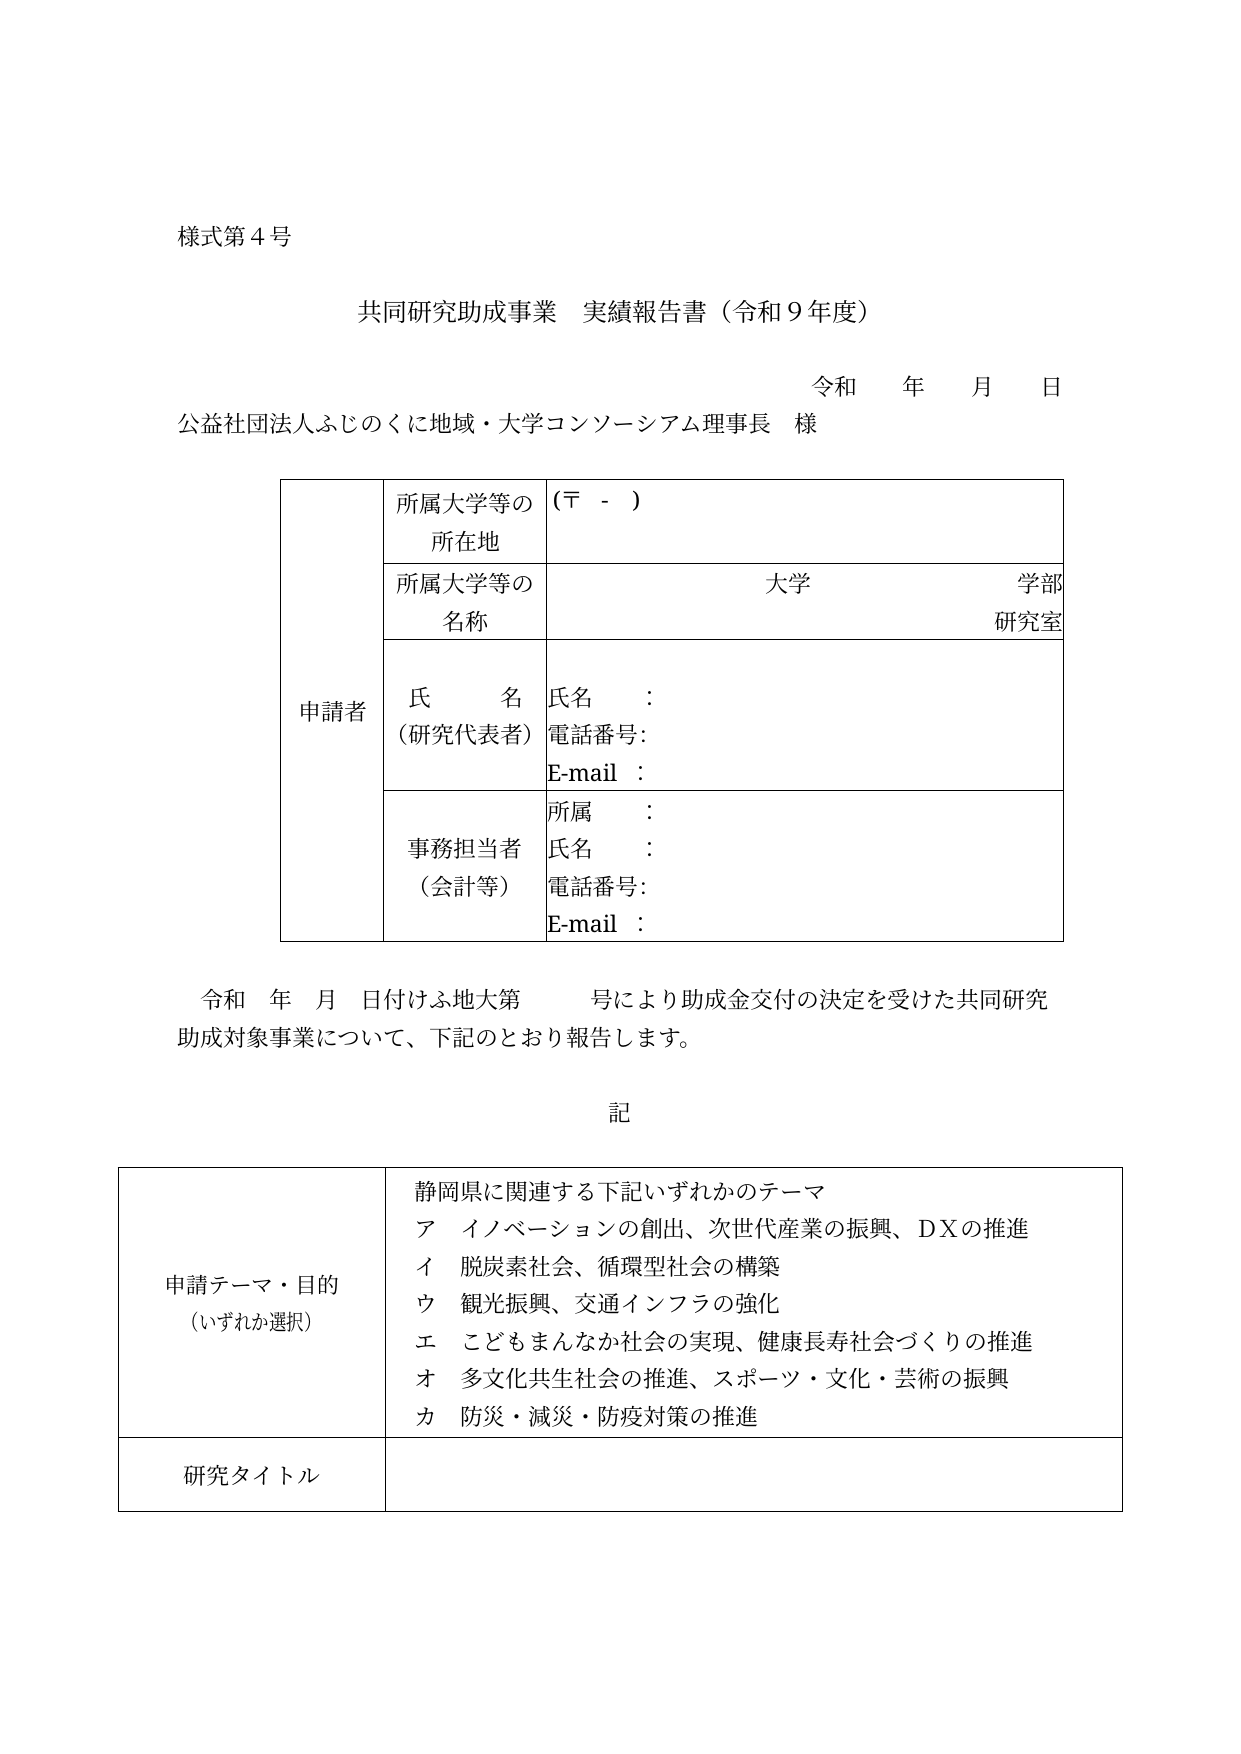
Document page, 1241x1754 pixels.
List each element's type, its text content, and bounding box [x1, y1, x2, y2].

text 令和 年 月 日 [177, 367, 1063, 404]
subtitle 記 [177, 1092, 1063, 1130]
table_cell 事務担当者 （会計等） [384, 791, 546, 941]
table_cell 所属大学等の 名称 [384, 564, 546, 639]
table_header 静岡県に関連する下記いずれかのテーマ ア イノベーションの創出、次世代産業の振興、ＤＸの推進 イ 脱炭素社会、循環型社会の構築 ウ 観光振興、交通インフラの強化 エ こどもまんなか社会の実現、健康長寿社会づくりの推進 オ 多文化共生社会の推進、スポーツ・文化・芸術の振興 カ 防災・減災・防疫対策の推進 [386, 1168, 1122, 1437]
text 公益社団法人ふじのくに地域・大学コンソーシアム理事長 様 [177, 404, 1063, 442]
text 令和 年 月 日付けふ地大第 号により助成金交付の決定を受けた共同研究助成対象事業について、下記のとおり報告します。 [177, 980, 1063, 1055]
table_cell 所属 ： 氏名 ： 電話番号： E-mail ： [547, 791, 1063, 941]
text 様式第４号 [177, 217, 1063, 254]
table_cell 氏 名 （研究代表者） [384, 640, 546, 790]
text 共同研究助成事業 実績報告書（令和９年度） [177, 292, 1063, 329]
table_cell 大学 学部 研究室 [547, 564, 1063, 639]
table_header (〒 - ) [547, 480, 1063, 563]
table_cell 氏名 ： 電話番号： E-mail ： [547, 640, 1063, 790]
table_cell 研究タイトル [119, 1438, 385, 1511]
table_header 申請者 [281, 480, 383, 941]
table_cell [386, 1438, 1122, 1511]
table_header 所属大学等の 所在地 [384, 480, 546, 563]
table_header 申請テーマ・目的 （いずれか選択） [119, 1168, 385, 1437]
